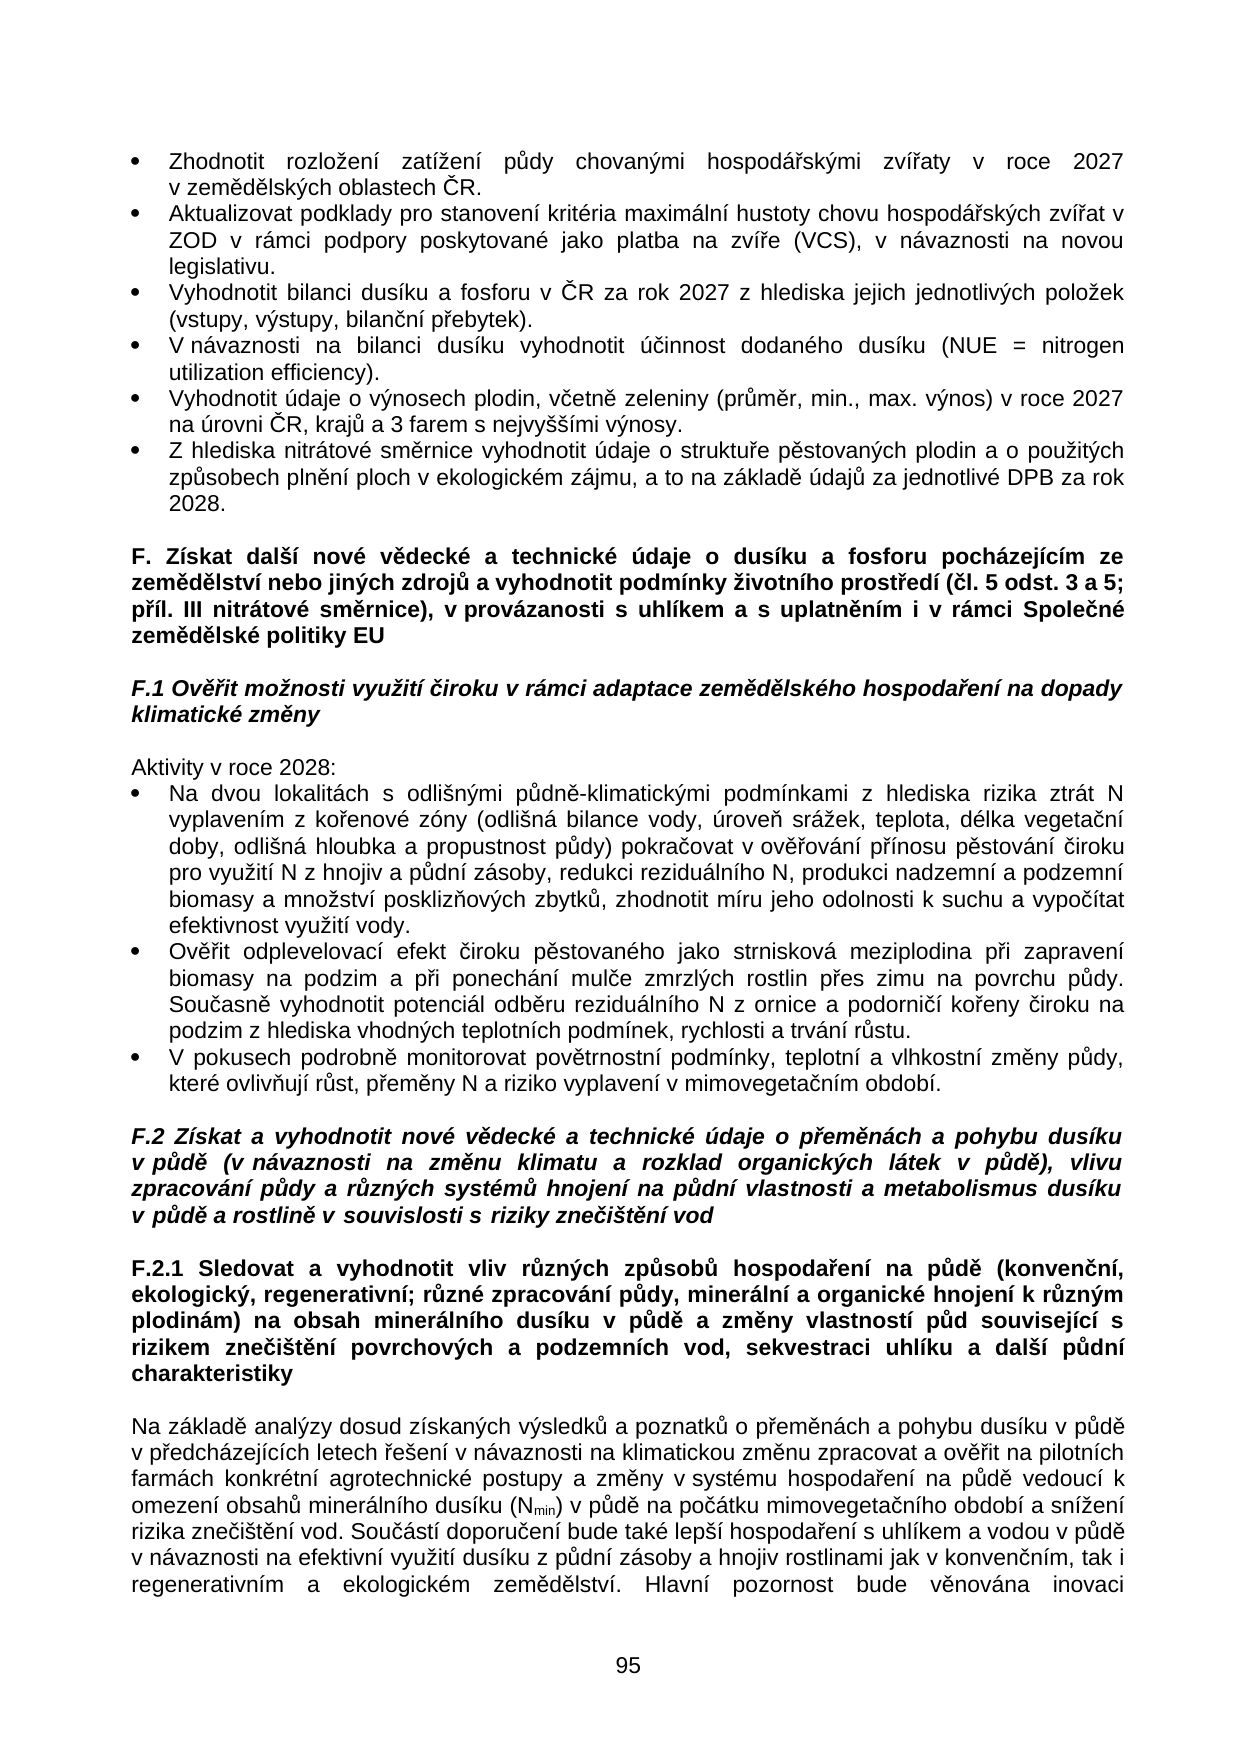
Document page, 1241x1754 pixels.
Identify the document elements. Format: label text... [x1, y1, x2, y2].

text F. Získat další nové vědecké a technické údaje o dusíku a fosforu pocházejícím ze zemědělství nebo jiných zdrojů a vyhodnotit podmínky životního prostředí (čl. 5 odst. 3 a 5; příl. III nitrátové směrnice), v provázanosti s uhlíkem a s uplatněním i v rámci Společné zemědělské politiky EU [131, 543, 1125, 648]
list V návaznosti na bilanci dusíku vyhodnotit účinnost dodaného dusíku (NUE = nitrogen utilization efficiency). [131, 332, 1125, 385]
list Na dvou lokalitách s odlišnými půdně-klimatickými podmínkami z hlediska rizika ztrát N vyplavením z kořenové zóny (odlišná bilance vody, úroveň srážek, teplota, délka vegetační doby, odlišná hloubka a propustnost půdy) pokračovat v ověřování přínosu pěstování čiroku pro využití N z hnojiv a půdní zásoby, redukci reziduálního N, produkci nadzemní a podzemní biomasy a množství posklizňových zbytků, zhodnotit míru jeho odolnosti k suchu a vypočítat efektivnost využití vody. [131, 780, 1125, 938]
text F.1 Ověřit možnosti využití čiroku v rámci adaptace zemědělského hospodaření na dopady klimatické změny [131, 675, 1125, 727]
list Zhodnotit rozložení zatížení půdy chovanými hospodářskými zvířaty v roce 2027 v zemědělských oblastech ČR. [131, 148, 1125, 200]
text F.2 Získat a vyhodnotit nové vědecké a technické údaje o přeměnách a pohybu dusíku v půdě (v návaznosti na změnu klimatu a rozklad organických látek v půdě), vlivu zpracování půdy a různých systémů hnojení na půdní vlastnosti a metabolismus dusíku v půdě a rostlině v souvislosti s riziky znečištění vod [131, 1123, 1125, 1228]
list Ověřit odplevelovací efekt čiroku pěstovaného jako strnisková meziplodina při zapravení biomasy na podzim a při ponechání mulče zmrzlých rostlin přes zimu na povrchu půdy. Současně vyhodnotit potenciál odběru reziduálního N z ornice a podorničí kořeny čiroku na podzim z hlediska vhodných teplotních podmínek, rychlosti a trvání růstu. [131, 938, 1125, 1044]
list V pokusech podrobně monitorovat povětrnostní podmínky, teplotní a vlhkostní změny půdy, které ovlivňují růst, přeměny N a riziko vyplavení v mimovegetačním období. [131, 1044, 1125, 1096]
list Vyhodnotit bilanci dusíku a fosforu v ČR za rok 2027 z hlediska jejich jednotlivých položek (vstupy, výstupy, bilanční přebytek). [131, 279, 1125, 332]
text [131, 1413, 1125, 1597]
list Aktualizovat podklady pro stanovení kritéria maximální hustoty chovu hospodářských zvířat v ZOD v rámci podpory poskytované jako platba na zvíře (VCS), v návaznosti na novou legislativu. [131, 200, 1125, 279]
text Aktivity v roce 2028: [131, 754, 1125, 780]
list Z hlediska nitrátové směrnice vyhodnotit údaje o struktuře pěstovaných plodin a o použitých způsobech plnění ploch v ekologickém zájmu, a to na základě údajů za jednotlivé DPB za rok 2028. [131, 437, 1125, 517]
list Vyhodnotit údaje o výnosech plodin, včetně zeleniny (průměr, min., max. výnos) v roce 2027 na úrovni ČR, krajů a 3 farem s nejvyššími výnosy. [131, 385, 1125, 437]
text F.2.1 Sledovat a vyhodnotit vliv různých způsobů hospodaření na půdě (konvenční, ekologický, regenerativní; různé zpracování půdy, minerální a organické hnojení k různým plodinám) na obsah minerálního dusíku v půdě a změny vlastností půd související s rizikem znečištění povrchových a podzemních vod, sekvestraci uhlíku a další půdní charakteristiky [131, 1254, 1125, 1386]
